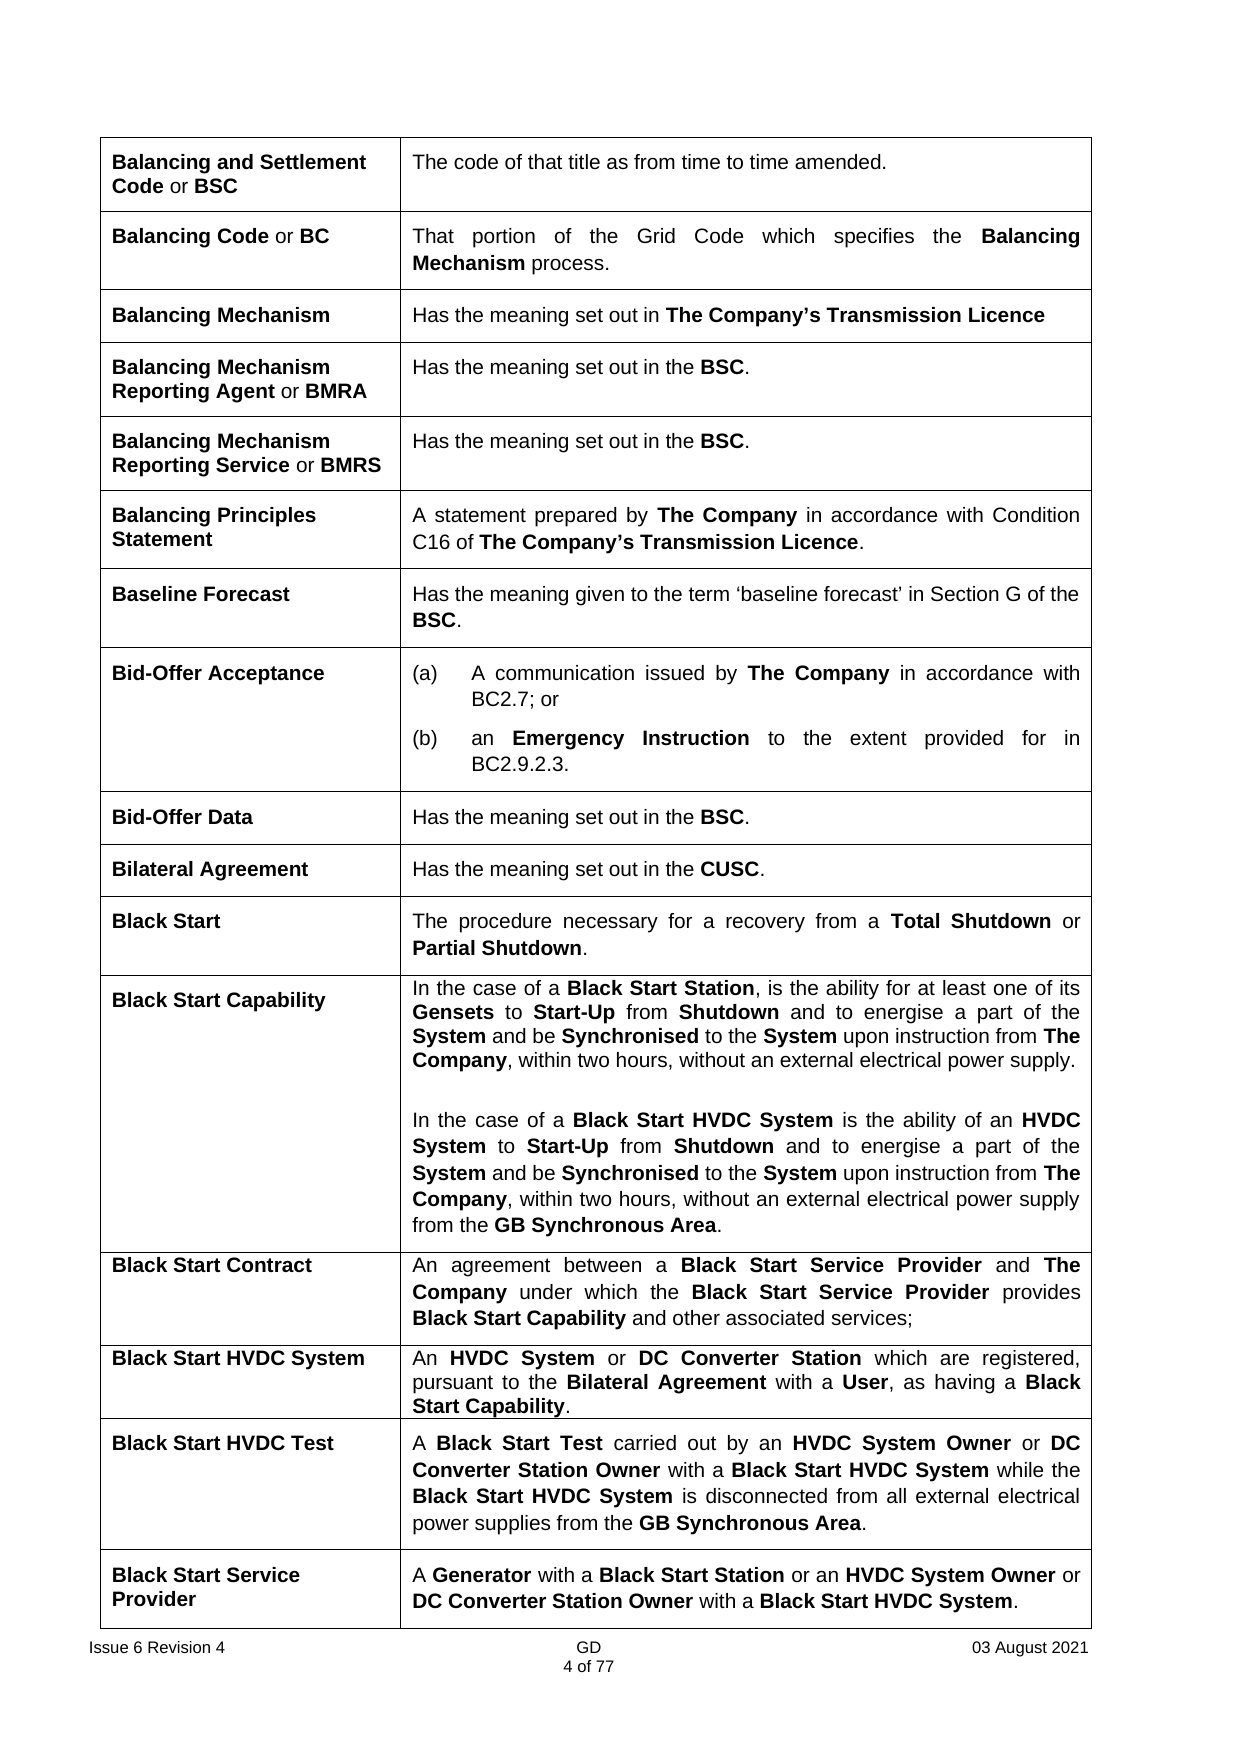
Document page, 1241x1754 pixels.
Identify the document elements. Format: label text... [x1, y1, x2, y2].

table_cell Black Start Capability [101, 976, 400, 1252]
table_cell Bid-Offer Acceptance [101, 648, 400, 791]
table_cell Has the meaning given to the term ‘baseline forecast’ in Section G of the BSC. [401, 569, 1091, 647]
table_cell Black Start HVDC System [101, 1346, 400, 1418]
table_cell That portion of the Grid Code which specifies the Balancing Mechanism process. [401, 212, 1091, 289]
table_cell Balancing Principles Statement [101, 491, 400, 568]
table_cell The procedure necessary for a recovery from a Total Shutdown or Partial Shutdown. [401, 897, 1091, 974]
table_cell Has the meaning set out in the BSC. [401, 343, 1091, 416]
table_cell Has the meaning set out in The Company’s Transmission Licence [401, 290, 1091, 342]
table_cell Black Start Service Provider [101, 1550, 400, 1628]
table_cell An HVDC System or DC Converter Station which are registered, pursuant to the Bilateral Agreement with a User, as having a Black Start Capability. [401, 1346, 1091, 1418]
table_cell In the case of a Black Start Station, is the ability for at least one of its Gensets to Start-Up from Shutdown and to energise a part of the System and be Synchronised to the System upon instruction from The Company, within two hours, without an external electrical power supply. In the case of a Black Start HVDC System is the ability of an HVDC System to Start-Up from Shutdown and to energise a part of the System and be Synchronised to the System upon instruction from The Company, within two hours, without an external electrical power supply from the GB Synchronous Area. [401, 976, 1091, 1252]
table_cell Balancing Mechanism Reporting Agent or BMRA [101, 343, 400, 416]
table_cell Balancing Mechanism [101, 290, 400, 342]
table_cell Bilateral Agreement [101, 845, 400, 896]
table_cell Balancing Mechanism Reporting Service or BMRS [101, 417, 400, 489]
table_cell (a) A communication issued by The Company in accordance with BC2.7; or (b) an Emergency Instruction to the extent provided for in BC2.9.2.3. [401, 648, 1091, 791]
table_cell Balancing Code or BC [101, 212, 400, 289]
table_cell Balancing and Settlement Code or BSC [101, 138, 400, 211]
table_cell A Generator with a Black Start Station or an HVDC System Owner or DC Converter Station Owner with a Black Start HVDC System. [401, 1550, 1091, 1628]
table_cell Black Start Contract [101, 1253, 400, 1345]
table_cell A Black Start Test carried out by an HVDC System Owner or DC Converter Station Owner with a Black Start HVDC System while the Black Start HVDC System is disconnected from all external electrical power supplies from the GB Synchronous Area. [401, 1419, 1091, 1549]
table_cell A statement prepared by The Company in accordance with Condition C16 of The Company’s Transmission Licence. [401, 491, 1091, 568]
table_cell The code of that title as from time to time amended. [401, 138, 1091, 211]
table_cell Bid-Offer Data [101, 792, 400, 843]
table_cell An agreement between a Black Start Service Provider and The Company under which the Black Start Service Provider provides Black Start Capability and other associated services; [401, 1253, 1091, 1345]
table_cell Has the meaning set out in the BSC. [401, 417, 1091, 489]
table_cell Black Start [101, 897, 400, 974]
table_cell Has the meaning set out in the CUSC. [401, 845, 1091, 896]
table_cell Has the meaning set out in the BSC. [401, 792, 1091, 843]
table_cell Black Start HVDC Test [101, 1419, 400, 1549]
table_cell Baseline Forecast [101, 569, 400, 647]
